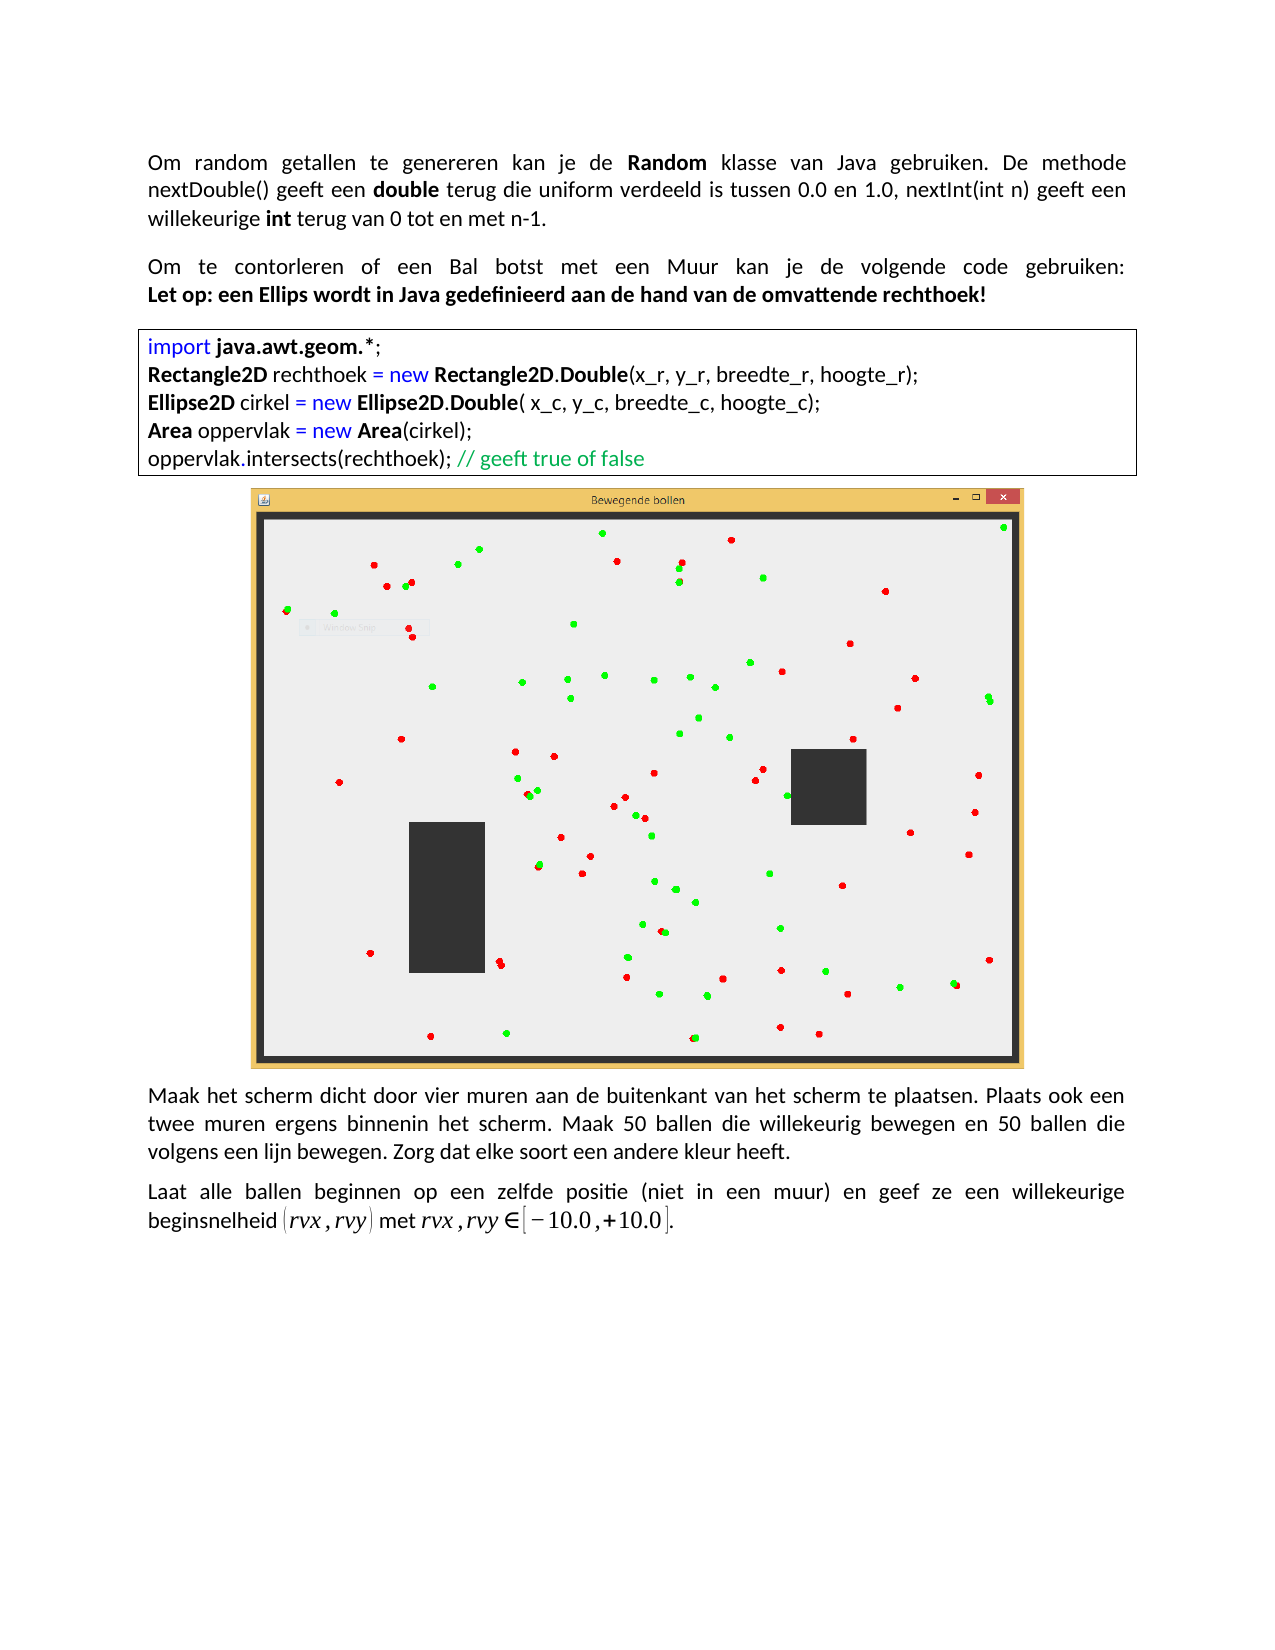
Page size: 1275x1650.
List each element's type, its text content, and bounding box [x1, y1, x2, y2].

text Laat alle ballen beginnen op een zelfde positie (niet in een muur) en geef ze een willekeurige beginsnelheid met . [148, 1177, 1127, 1236]
picture [250, 488, 1025, 1069]
text Maak het scherm dicht door vier muren aan de buitenkant van het scherm te plaatsen. Plaats ook een twee muren ergens binnenin het scherm. Maak 50 ballen die willekeurig bewegen en 50 ballen die volgens een lijn bewegen. Zorg dat elke soort een andere kleur heeft. [148, 1081, 1127, 1165]
text Om random getallen te genereren kan je de Random klasse van Java gebruiken. De methode nextDouble() geeft een double terug die uniform verdeeld is tussen 0.0 en 1.0, nextInt(int n) geeft een willekeurige int terug van 0 tot en met n-1. [148, 148, 1127, 232]
text import java.awt.geom.*; Rectangle2D rechthoek = new Rectangle2D.Double(x_r, y_r, breedte_r, hoogte_r); Ellipse2D cirkel = new Ellipse2D.Double( x_c, y_c, breedte_c, hoogte_c); Area oppervlak = new Area(cirkel); oppervlak.intersects(rechthoek); // geeft true of false [139, 330, 1136, 475]
text Om te contorleren of een Bal botst met een Muur kan je de volgende code gebruiken: Let op: een Ellips wordt in Java gedefinieerd aan de hand van de omvattende rechthoek! [148, 252, 1127, 308]
